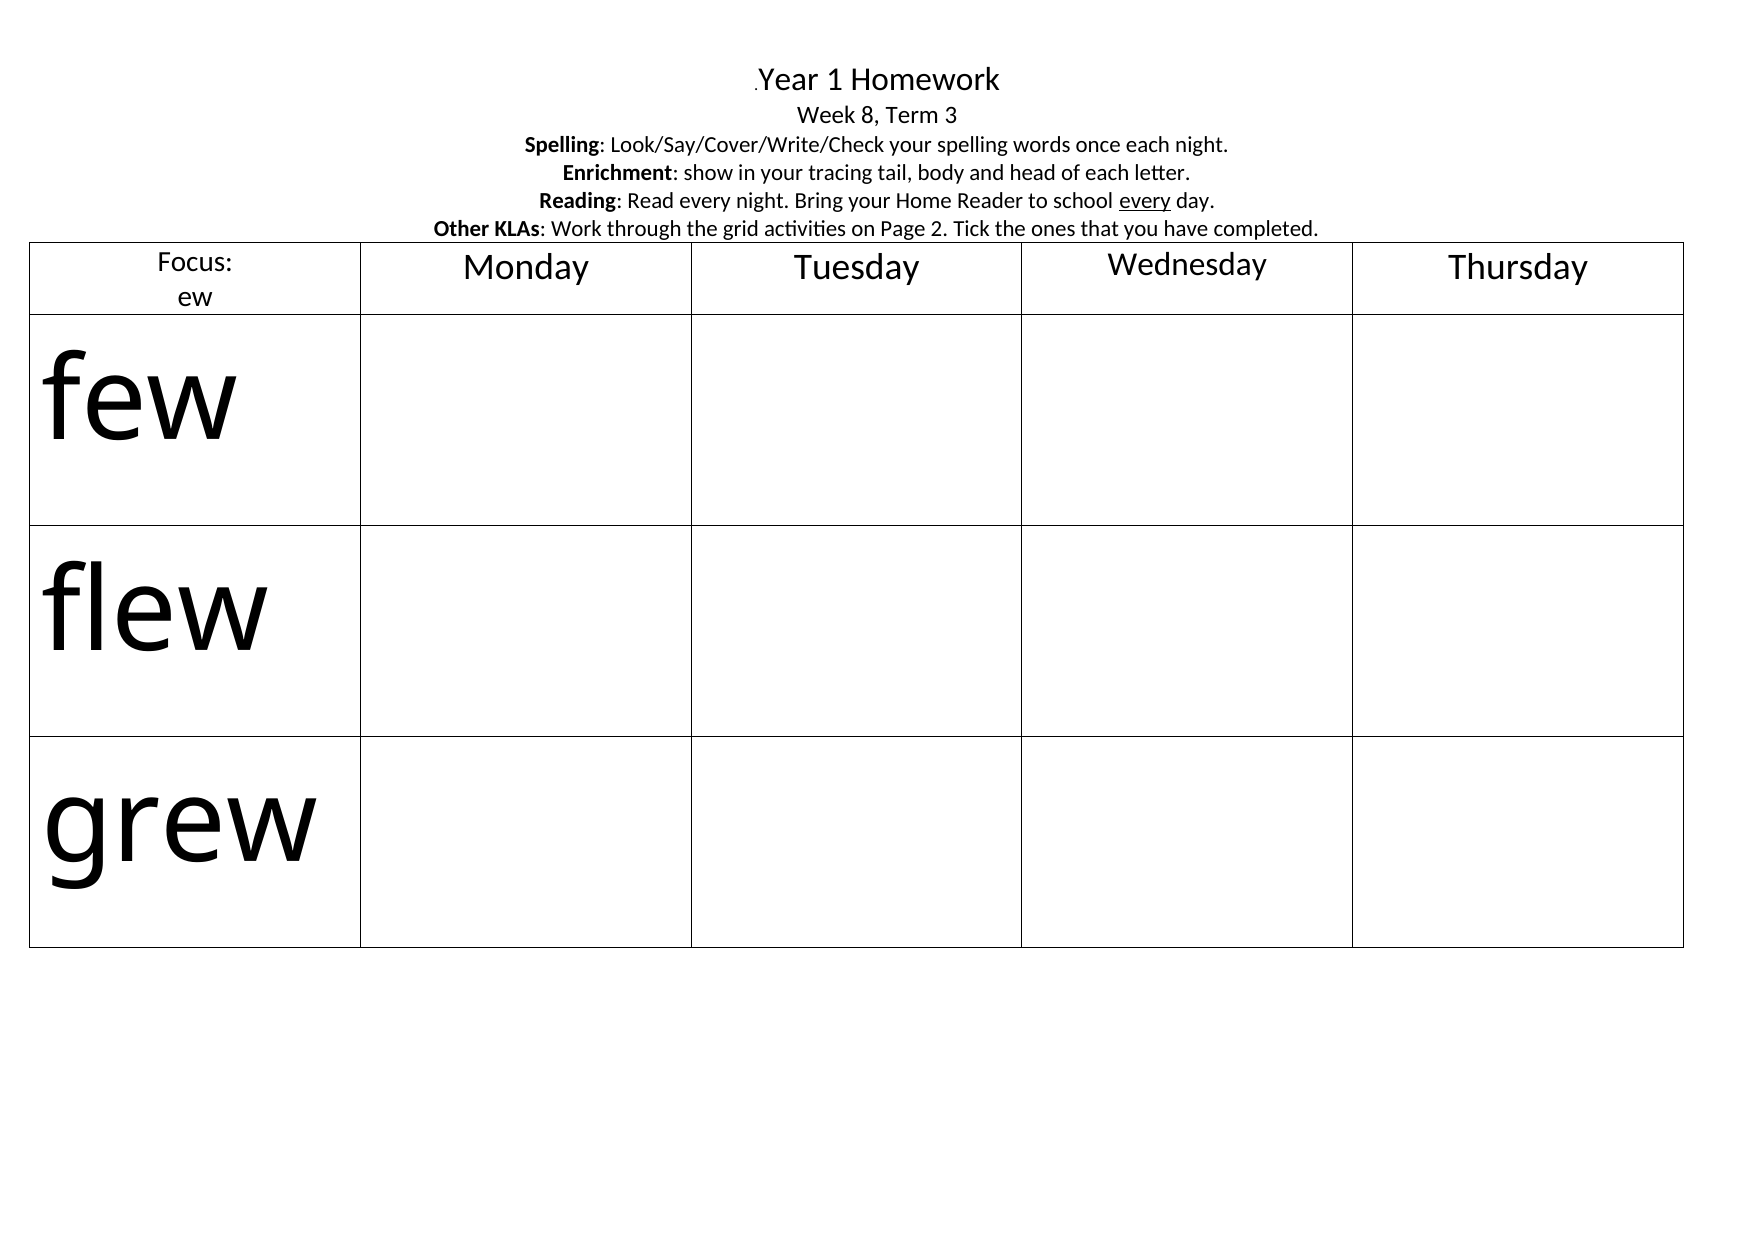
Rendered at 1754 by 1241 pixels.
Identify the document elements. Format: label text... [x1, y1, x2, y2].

table_cell [1022, 315, 1352, 525]
table_cell [1353, 526, 1683, 736]
table_cell grew [30, 737, 360, 947]
table_header Monday [361, 243, 691, 314]
table_cell [361, 737, 691, 947]
table_cell [1353, 315, 1683, 525]
table_cell [1353, 737, 1683, 947]
table_cell [692, 315, 1021, 525]
table_header Focus: ew [30, 243, 360, 314]
table_cell [361, 526, 691, 736]
table_cell flew [30, 526, 360, 736]
text Spelling: Look/Say/Cover/Write/Check your spelling words once each night. [0, 130, 1754, 158]
table_cell [1022, 526, 1352, 736]
table_header Tuesday [692, 243, 1021, 314]
text .Year 1 Homework [0, 58, 1754, 99]
text Other KLAs: Work through the grid activities on Page 2. Tick the ones that you have completed. [0, 214, 1754, 242]
table_cell [1022, 737, 1352, 947]
text Enrichment: show in your tracing tail, body and head of each letter. [0, 158, 1754, 186]
table_cell few [30, 315, 360, 525]
table_cell [692, 526, 1021, 736]
table_cell [361, 315, 691, 525]
table_cell [692, 737, 1021, 947]
table_header Wednesday [1022, 243, 1352, 314]
text Reading: Read every night. Bring your Home Reader to school every day. [0, 186, 1754, 214]
text Week 8, Term 3 [0, 99, 1754, 130]
table_header Thursday [1353, 243, 1683, 314]
